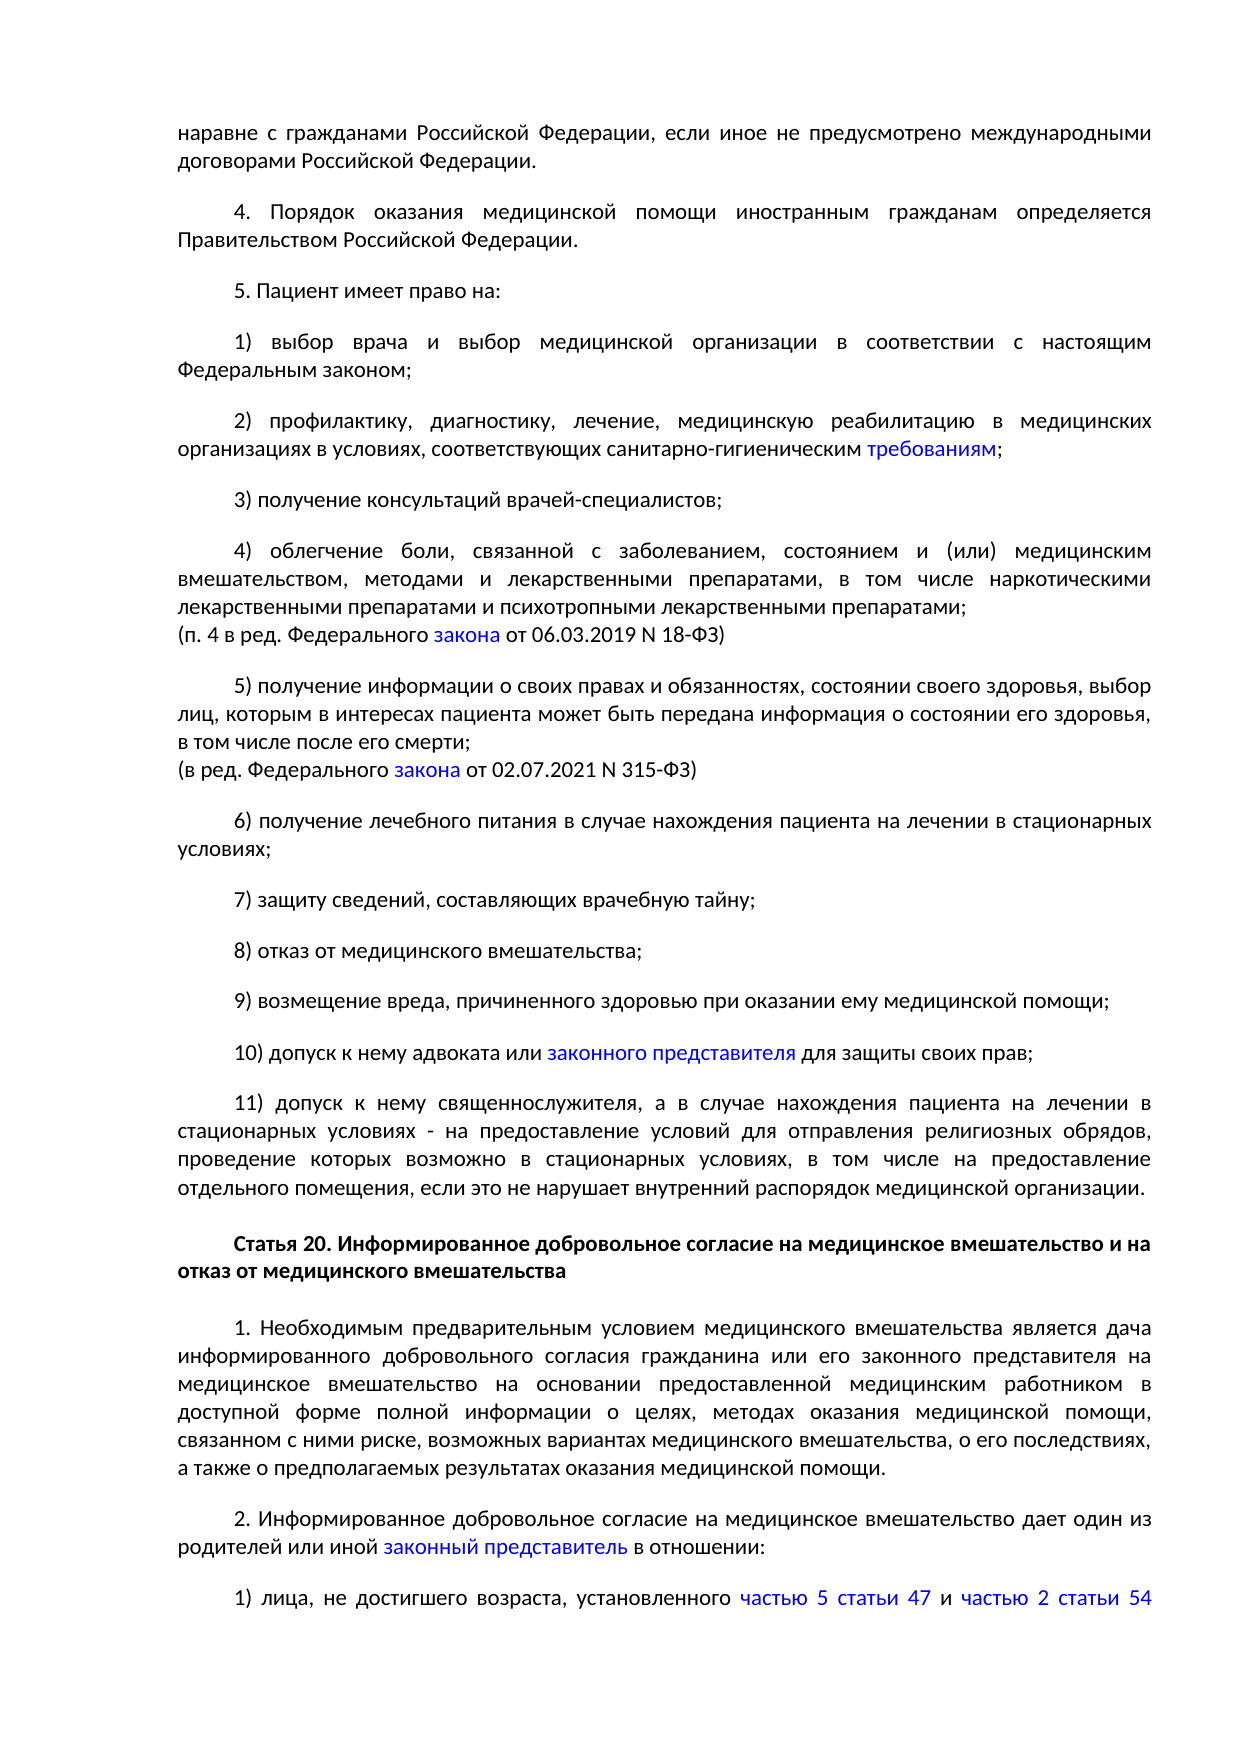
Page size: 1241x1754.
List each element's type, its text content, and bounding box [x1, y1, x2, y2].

text 8) отказ от медицинского вмешательства; [177, 936, 1152, 964]
text (в ред. Федерального закона от 02.07.2021 N 315-ФЗ) [177, 755, 1152, 783]
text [177, 118, 1152, 174]
text 3) получение консультаций врачей-специалистов; [177, 485, 1152, 513]
text 5) получение информации о своих правах и обязанностях, состоянии своего здоровья, выбор лиц, которым в интересах пациента может быть передана информация о состоянии его здоровья, в том числе после его смерти; [177, 671, 1152, 755]
title Статья 20. Информированное добровольное согласие на медицинское вмешательство и на отказ от медицинского вмешательства [177, 1229, 1152, 1285]
text 2) профилактику, диагностику, лечение, медицинскую реабилитацию в медицинских организациях в условиях, соответствующих санитарно-гигиеническим требованиям; [177, 406, 1152, 462]
text (п. 4 в ред. Федерального закона от 06.03.2019 N 18-ФЗ) [177, 620, 1152, 648]
text 9) возмещение вреда, причиненного здоровью при оказании ему медицинской помощи; [177, 987, 1152, 1015]
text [177, 1583, 1152, 1611]
text 7) защиту сведений, составляющих врачебную тайну; [177, 885, 1152, 913]
text 11) допуск к нему священнослужителя, а в случае нахождения пациента на лечении в стационарных условиях - на предоставление условий для отправления религиозных обрядов, проведение которых возможно в стационарных условиях, в том числе на предоставление отдельного помещения, если это не нарушает внутренний распорядок медицинской организации. [177, 1088, 1152, 1201]
text 1) выбор врача и выбор медицинской организации в соответствии с настоящим Федеральным законом; [177, 327, 1152, 383]
text 1. Необходимым предварительным условием медицинского вмешательства является дача информированного добровольного согласия гражданина или его законного представителя на медицинское вмешательство на основании предоставленной медицинским работником в доступной форме полной информации о целях, методах оказания медицинской помощи, связанном с ними риске, возможных вариантах медицинского вмешательства, о его последствиях, а также о предполагаемых результатах оказания медицинской помощи. [177, 1313, 1152, 1481]
text 2. Информированное добровольное согласие на медицинское вмешательство дает один из родителей или иной законный представитель в отношении: [177, 1504, 1152, 1560]
text 6) получение лечебного питания в случае нахождения пациента на лечении в стационарных условиях; [177, 806, 1152, 862]
text 4) облегчение боли, связанной с заболеванием, состоянием и (или) медицинским вмешательством, методами и лекарственными препаратами, в том числе наркотическими лекарственными препаратами и психотропными лекарственными препаратами; [177, 536, 1152, 620]
text 4. Порядок оказания медицинской помощи иностранным гражданам определяется Правительством Российской Федерации. [177, 197, 1152, 253]
text 10) допуск к нему адвоката или законного представителя для защиты своих прав; [177, 1038, 1152, 1066]
text 5. Пациент имеет право на: [177, 276, 1152, 304]
